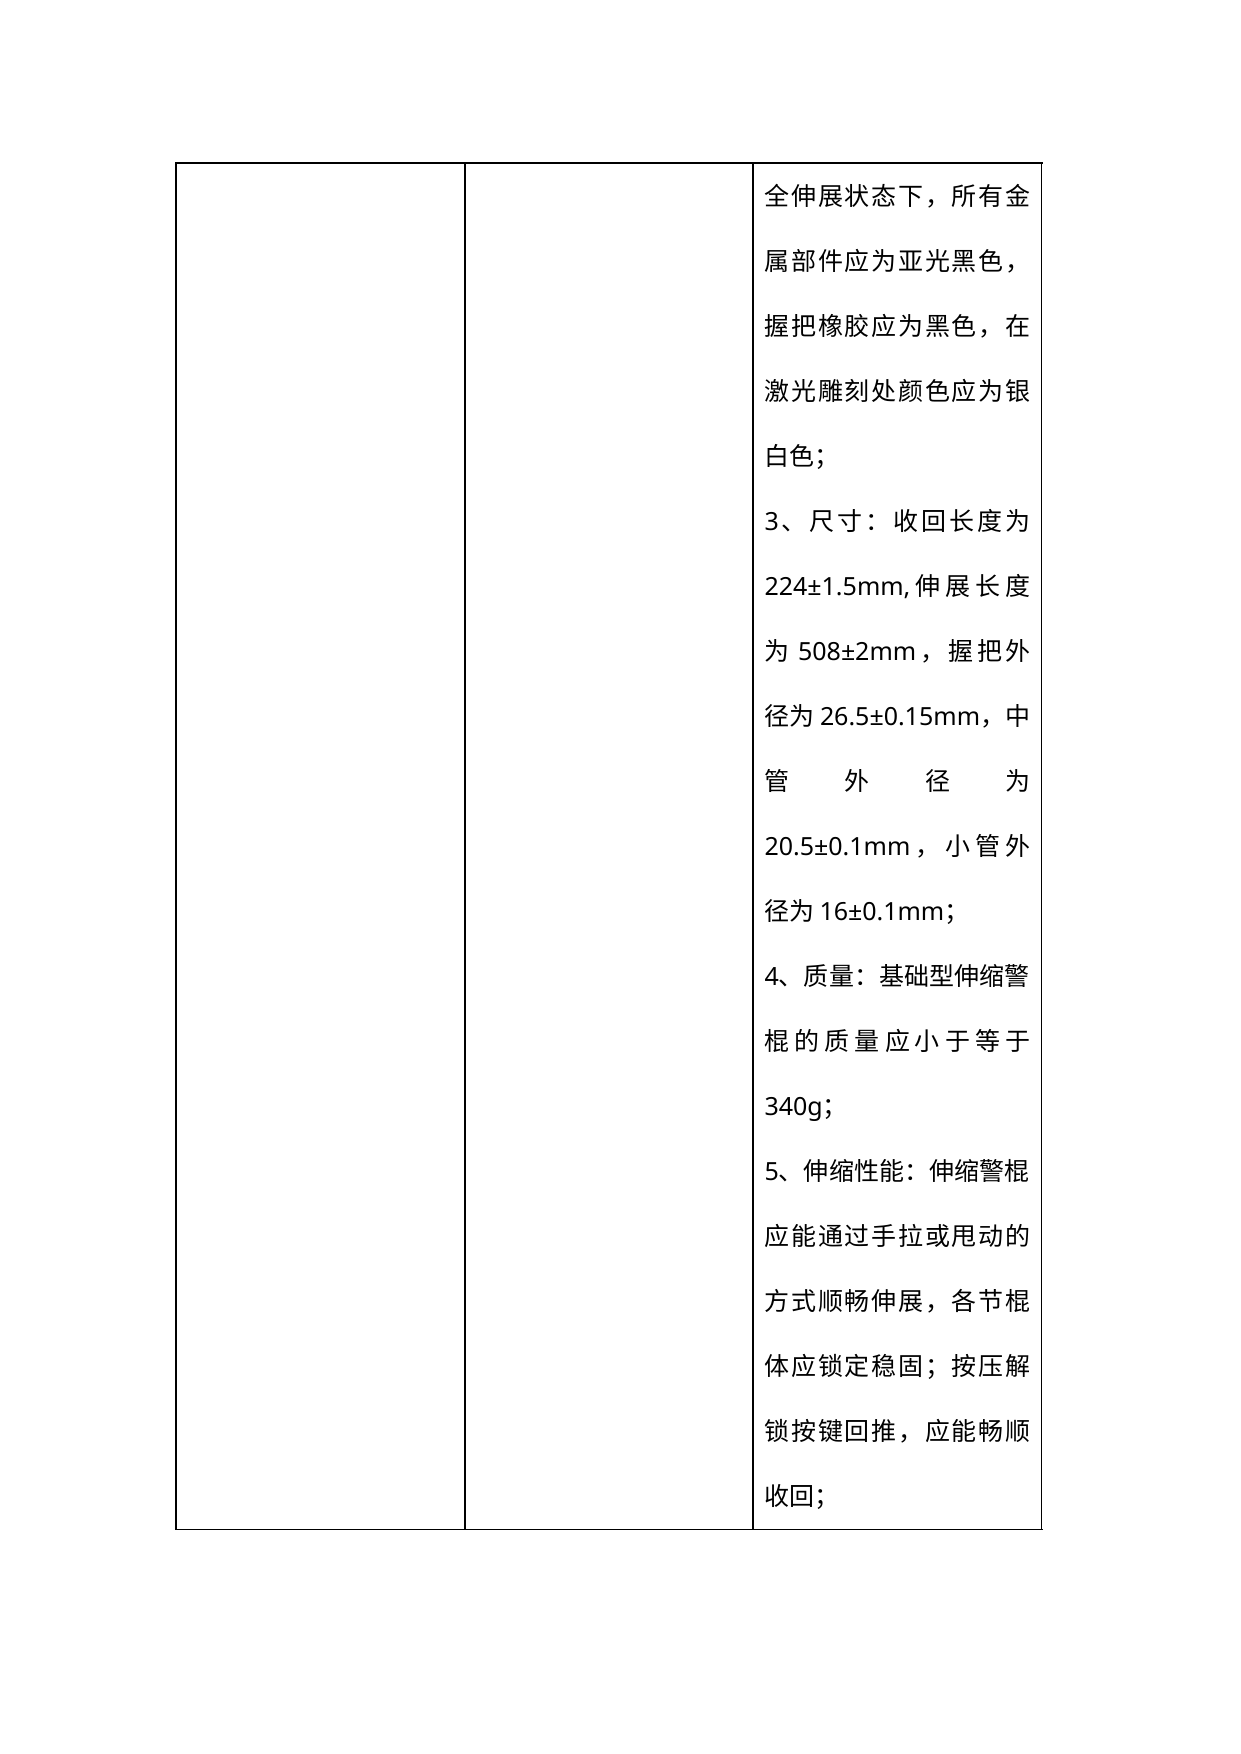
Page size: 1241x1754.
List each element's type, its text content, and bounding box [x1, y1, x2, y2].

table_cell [754, 164, 1041, 1528]
table_cell 1 [177, 164, 464, 1528]
table_cell [466, 164, 752, 1528]
